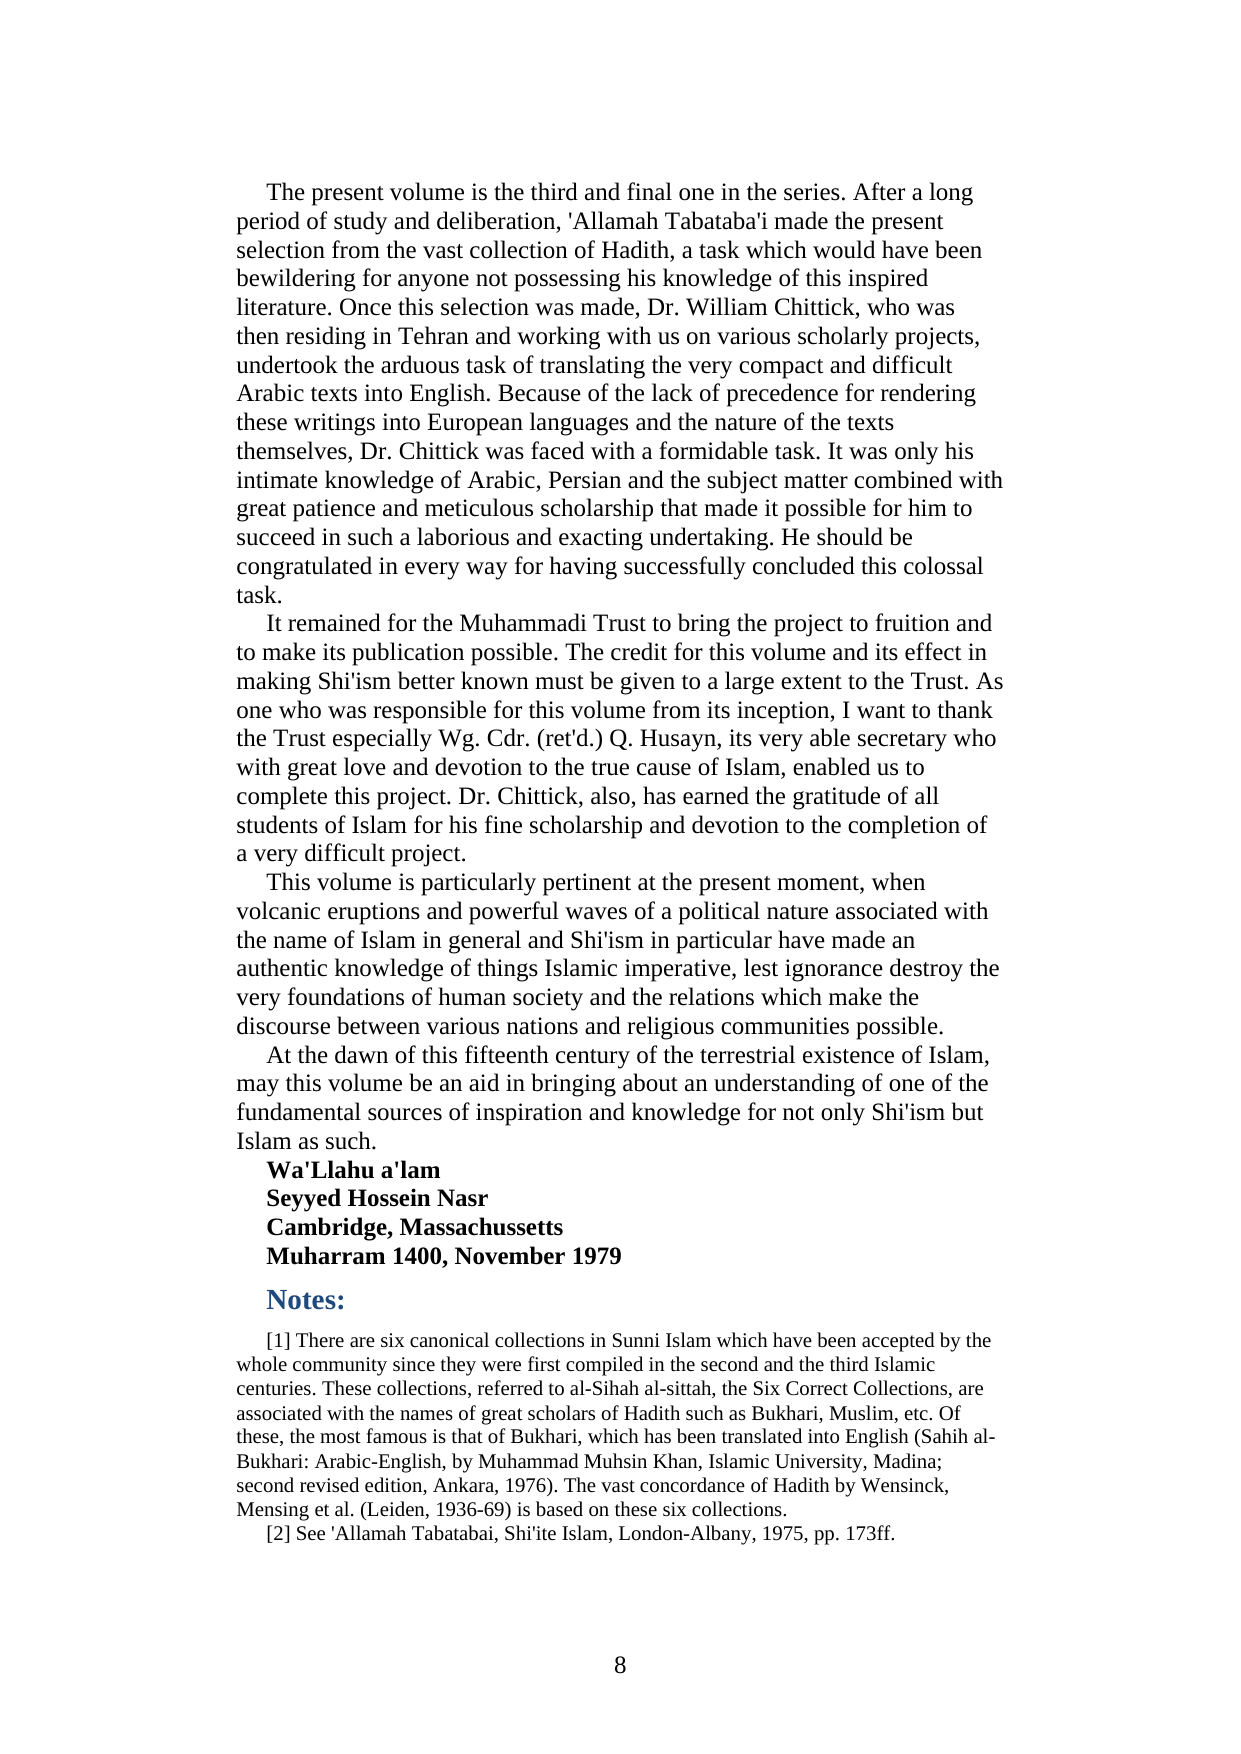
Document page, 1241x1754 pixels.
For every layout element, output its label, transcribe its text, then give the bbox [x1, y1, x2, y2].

text The present volume is the third and final one in the series. After a long period of study and deliberation, 'Allamah Tabataba'i made the present selection from the vast collection of Hadith, a task which would have been bewildering for anyone not possessing his knowledge of this inspired literature. Once this selection was made, Dr. William Chittick, who was then residing in Tehran and working with us on various scholarly projects, undertook the arduous task of translating the very compact and difficult Arabic texts into English. Because of the lack of precedence for rendering these writings into European languages and the nature of the texts themselves, Dr. Chittick was faced with a formidable task. It was only his intimate knowledge of Arabic, Persian and the subject matter combined with great patience and meticulous scholarship that made it possible for him to succeed in such a laborious and exacting undertaking. He should be congratulated in every way for having successfully concluded this colossal task. [236, 177, 1004, 608]
text This volume is particularly pertinent at the present moment, when volcanic eruptions and powerful waves of a political nature associated with the name of Islam in general and Shi'ism in particular have made an authentic knowledge of things Islamic imperative, lest ignorance destroy the very foundations of human society and the relations which make the discourse between various nations and religious communities possible. [236, 867, 1004, 1040]
text It remained for the Muhammadi Trust to bring the project to fruition and to make its publication possible. The credit for this volume and its effect in making Shi'ism better known must be given to a large extent to the Trust. As one who was responsible for this volume from its inception, I want to thank the Trust especially Wg. Cdr. (ret'd.) Q. Husayn, its very able secretary who with great love and devotion to the true cause of Islam, enabled us to complete this project. Dr. Chittick, also, has earned the gratitude of all students of Islam for his fine scholarship and devotion to the completion of a very difficult project. [236, 608, 1004, 867]
text [2] See 'Allamah Tabatabai, Shi'ite Islam, London-Albany, 1975, pp. 173ff. [236, 1521, 1004, 1545]
text Cambridge, Massachussetts [236, 1212, 1004, 1241]
text At the dawn of this fifteenth century of the terrestrial existence of Islam, may this volume be an aid in bringing about an understanding of one of the fundamental sources of inspiration and knowledge for not only Shi'ism but Islam as such. [236, 1040, 1004, 1155]
text Seyyed Hossein Nasr [236, 1183, 1004, 1212]
text Muharram 1400, November 1979 [236, 1241, 1004, 1270]
text Wa'Llahu a'lam [236, 1155, 1004, 1183]
subtitle Notes: [236, 1282, 1004, 1316]
text [1] There are six canonical collections in Sunni Islam which have been accepted by the whole community since they were first compiled in the second and the third Islamic centuries. These collections, referred to al-Sihah al-sittah, the Six Correct Collections, are associated with the names of great scholars of Hadith such as Bukhari, Muslim, etc. Of these, the most famous is that of Bukhari, which has been translated into English (Sahih al-Bukhari: Arabic-English, by Muhammad Muhsin Khan, Islamic University, Madina; second revised edition, Ankara, 1976). The vast concordance of Hadith by Wensinck, Mensing et al. (Leiden, 1936-69) is based on these six collections. [236, 1328, 1004, 1521]
